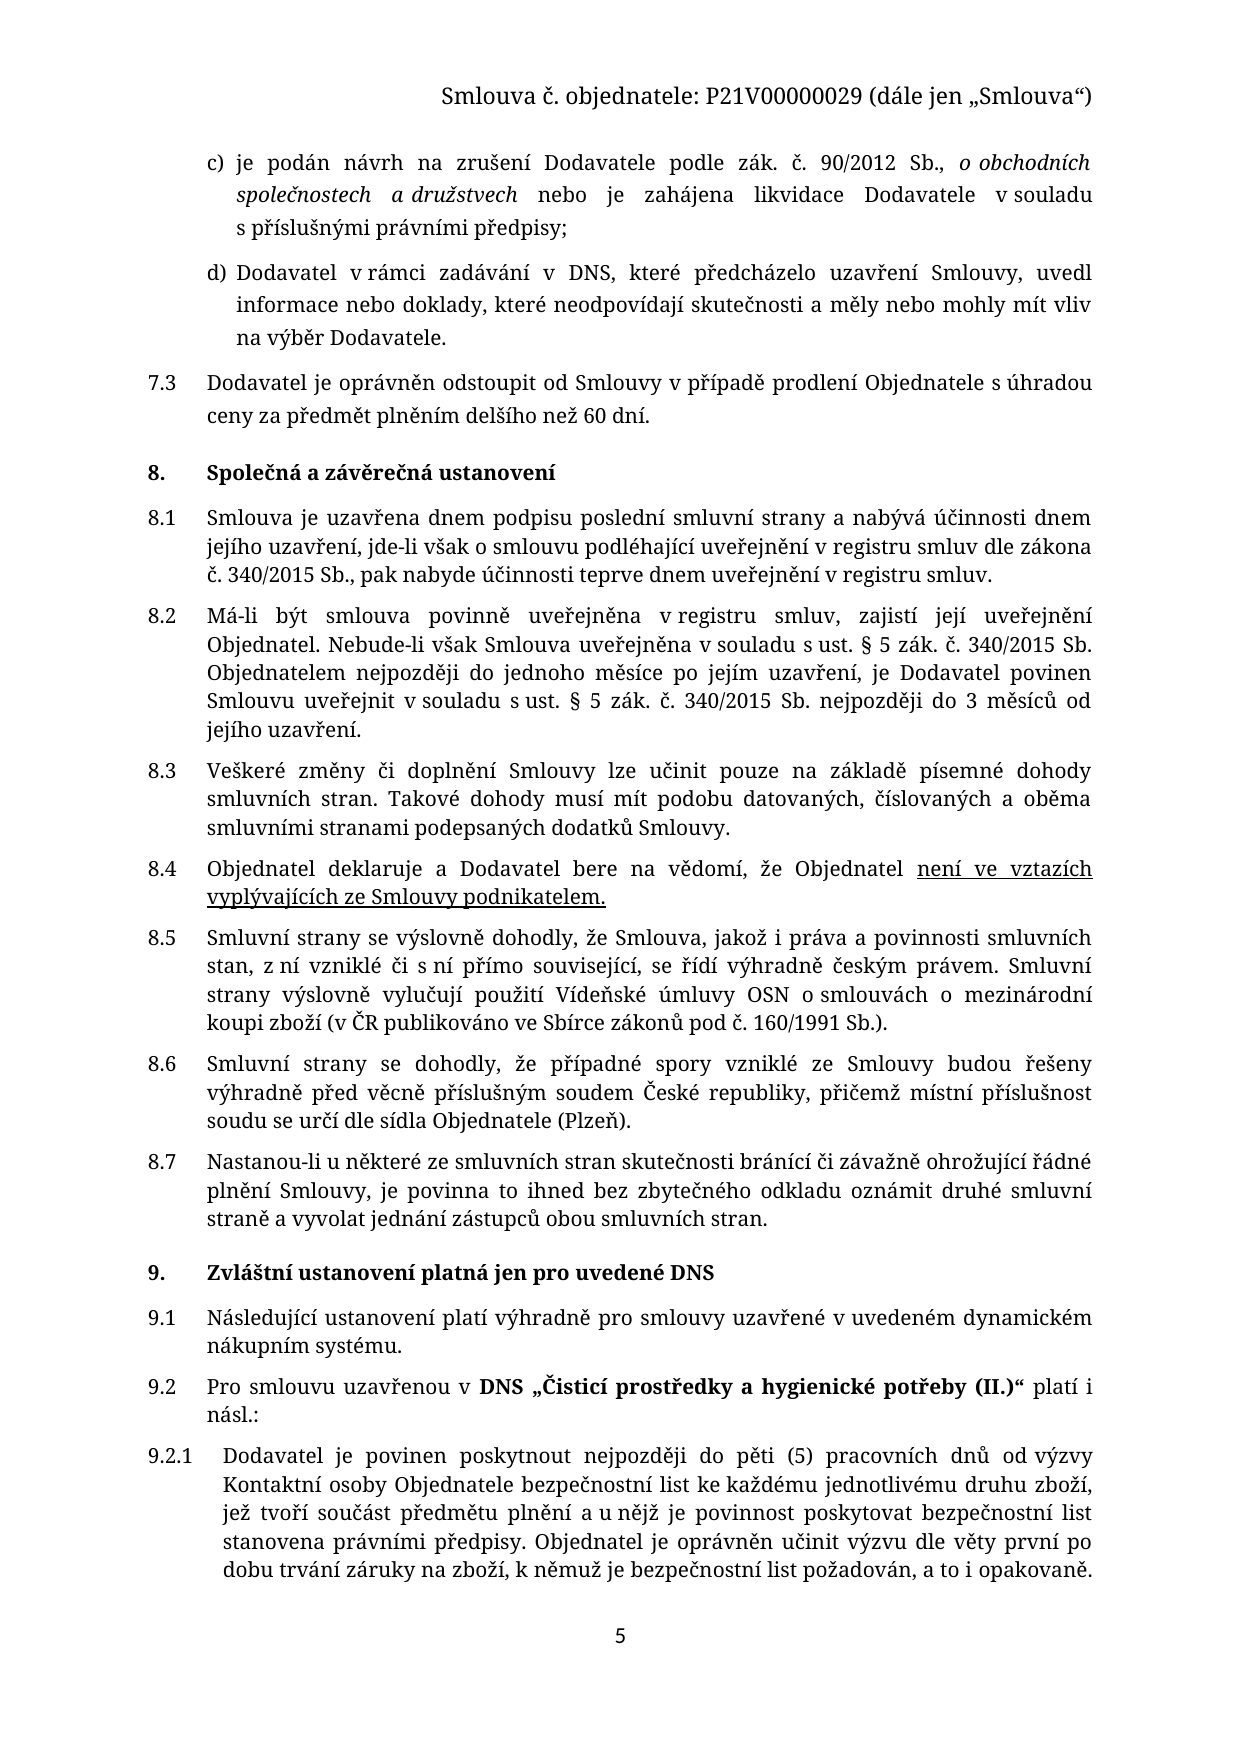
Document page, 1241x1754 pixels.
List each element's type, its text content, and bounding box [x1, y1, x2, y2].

list Pro smlouvu uzavřenou v DNS „Čisticí prostředky a hygienické potřeby (II.)“ platí i násl.: [148, 1372, 1093, 1429]
list Smluvní strany se dohodly, že případné spory vzniklé ze Smlouvy budou řešeny výhradně před věcně příslušným soudem České republiky, přičemž místní příslušnost soudu se určí dle sídla Objednatele (Plzeň). [148, 1049, 1093, 1135]
list je podán návrh na zrušení Dodavatele podle zák. č. 90/2012 Sb., o obchodních společnostech a družstvech nebo je zahájena likvidace Dodavatele v souladu s příslušnými právními předpisy; [207, 148, 1093, 241]
list Nastanou-li u některé ze smluvních stran skutečnosti bránící či závažně ohrožující řádné plnění Smlouvy, je povinna to ihned bez zbytečného odkladu oznámit druhé smluvní straně a vyvolat jednání zástupců obou smluvních stran. [148, 1147, 1093, 1233]
list Zvláštní ustanovení platná jen pro uvedené DNS [148, 1258, 1093, 1286]
list Veškeré změny či doplnění Smlouvy lze učinit pouze na základě písemné dohody smluvních stran. Takové dohody musí mít podobu datovaných, číslovaných a oběma smluvními stranami podepsaných dodatků Smlouvy. [148, 756, 1093, 841]
list Dodavatel v rámci zadávání v DNS, které předcházelo uzavření Smlouvy, uvedl informace nebo doklady, které neodpovídají skutečnosti a měly nebo mohly mít vliv na výběr Dodavatele. [207, 258, 1093, 352]
list Smlouva je uzavřena dnem podpisu poslední smluvní strany a nabývá účinnosti dnem jejího uzavření, jde-li však o smlouvu podléhající uveřejnění v registru smluv dle zákona č. 340/2015 Sb., pak nabyde účinnosti teprve dnem uveřejnění v registru smluv. [148, 503, 1093, 589]
list Společná a závěrečná ustanovení [148, 458, 1093, 487]
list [148, 1441, 1093, 1584]
list Má-li být smlouva povinně uveřejněna v registru smluv, zajistí její uveřejnění Objednatel. Nebude-li však Smlouva uveřejněna v souladu s ust. § 5 zák. č. 340/2015 Sb. Objednatelem nejpozději do jednoho měsíce po jejím uzavření, je Dodavatel povinen Smlouvu uveřejnit v souladu s ust. § 5 zák. č. 340/2015 Sb. nejpozději do 3 měsíců od jejího uzavření. [148, 601, 1093, 743]
list Objednatel deklaruje a Dodavatel bere na vědomí, že Objednatel není ve vztazích vyplývajících ze Smlouvy podnikatelem. [148, 854, 1093, 911]
list Smluvní strany se výslovně dohodly, že Smlouva, jakož i práva a povinnosti smluvních stan, z ní vzniklé či s ní přímo související, se řídí výhradně českým právem. Smluvní strany výslovně vylučují použití Vídeňské úmluvy OSN o smlouvách o mezinárodní koupi zboží (v ČR publikováno ve Sbírce zákonů pod č. 160/1991 Sb.). [148, 923, 1093, 1037]
list Dodavatel je oprávněn odstoupit od Smlouvy v případě prodlení Objednatele s úhradou ceny za předmět plněním delšího než 60 dní. [148, 368, 1093, 429]
list Následující ustanovení platí výhradně pro smlouvy uzavřené v uvedeném dynamickém nákupním systému. [148, 1303, 1093, 1359]
